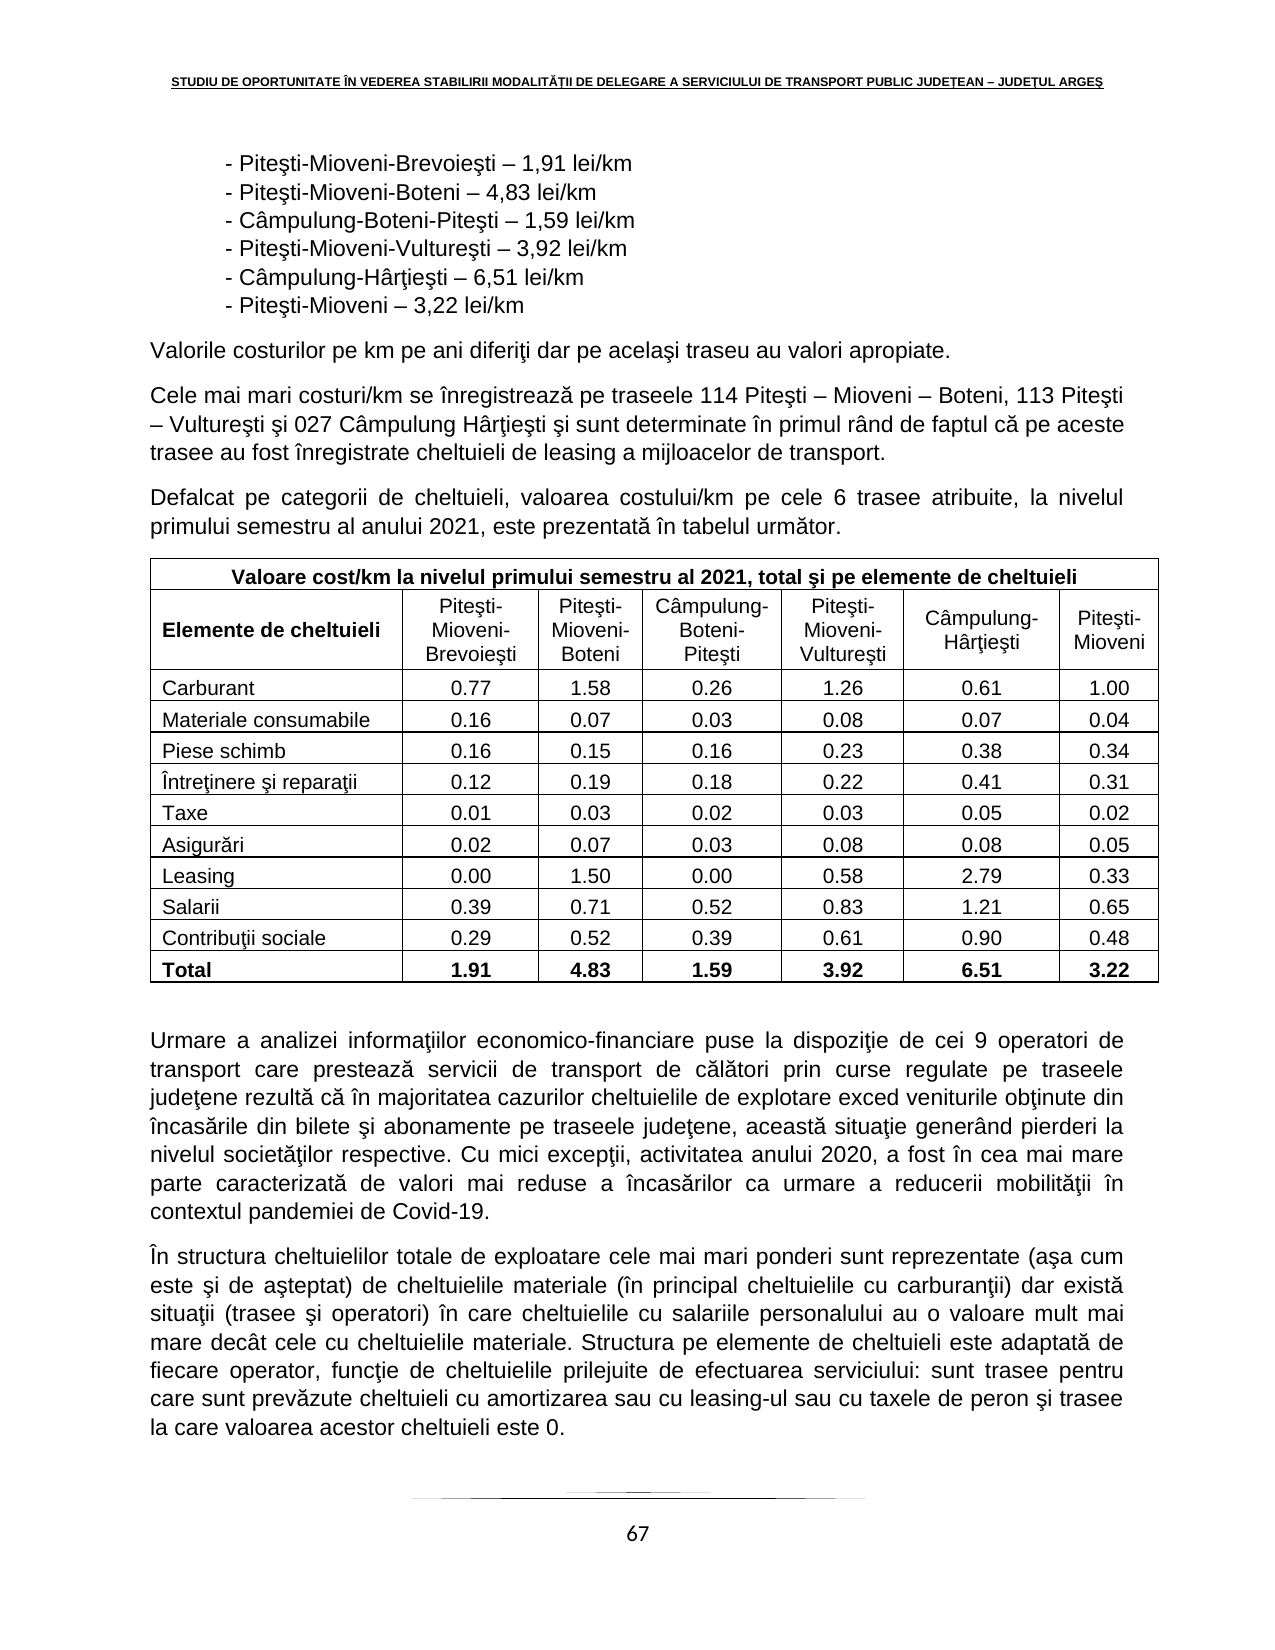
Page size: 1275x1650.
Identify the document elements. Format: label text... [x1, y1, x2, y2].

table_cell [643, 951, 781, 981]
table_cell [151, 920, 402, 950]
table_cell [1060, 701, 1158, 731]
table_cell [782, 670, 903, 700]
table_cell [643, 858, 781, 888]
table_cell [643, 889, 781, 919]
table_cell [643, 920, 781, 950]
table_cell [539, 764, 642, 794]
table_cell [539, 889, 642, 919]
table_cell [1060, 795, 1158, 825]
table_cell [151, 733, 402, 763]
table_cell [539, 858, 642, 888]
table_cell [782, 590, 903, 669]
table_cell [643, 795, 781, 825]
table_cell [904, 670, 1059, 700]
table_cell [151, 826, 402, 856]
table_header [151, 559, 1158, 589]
text Cele mai mari costuri/km se înregistrează pe traseele 114 Piteşti – Mioveni – Boteni, 113 Piteşti – Vultureşti şi 027 Câmpulung Hârţieşti şi sunt determinate în primul rând de faptul că pe aceste trasee au fost înregistrate cheltuieli de leasing a mijloacelor de transport. [150, 382, 1125, 466]
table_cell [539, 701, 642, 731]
list - Câmpulung-Boteni-Piteşti – 1,59 lei/km [225, 207, 1125, 233]
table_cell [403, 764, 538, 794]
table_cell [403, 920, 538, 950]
list - Piteşti-Mioveni-Boteni – 4,83 lei/km [225, 178, 1125, 205]
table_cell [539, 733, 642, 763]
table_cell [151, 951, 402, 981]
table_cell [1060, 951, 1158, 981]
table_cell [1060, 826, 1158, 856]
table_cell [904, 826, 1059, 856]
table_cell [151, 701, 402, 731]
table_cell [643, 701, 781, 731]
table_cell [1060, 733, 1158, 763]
text Defalcat pe categorii de cheltuieli, valoarea costului/km pe cele 6 trasee atribuite, la nivelul primului semestru al anului 2021, este prezentată în tabelul următor. [150, 484, 1125, 539]
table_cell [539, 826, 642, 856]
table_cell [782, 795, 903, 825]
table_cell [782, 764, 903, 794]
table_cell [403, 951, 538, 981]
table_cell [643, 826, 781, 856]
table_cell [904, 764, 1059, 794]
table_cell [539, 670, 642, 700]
list - Câmpulung-Hârţieşti – 6,51 lei/km [225, 264, 1125, 290]
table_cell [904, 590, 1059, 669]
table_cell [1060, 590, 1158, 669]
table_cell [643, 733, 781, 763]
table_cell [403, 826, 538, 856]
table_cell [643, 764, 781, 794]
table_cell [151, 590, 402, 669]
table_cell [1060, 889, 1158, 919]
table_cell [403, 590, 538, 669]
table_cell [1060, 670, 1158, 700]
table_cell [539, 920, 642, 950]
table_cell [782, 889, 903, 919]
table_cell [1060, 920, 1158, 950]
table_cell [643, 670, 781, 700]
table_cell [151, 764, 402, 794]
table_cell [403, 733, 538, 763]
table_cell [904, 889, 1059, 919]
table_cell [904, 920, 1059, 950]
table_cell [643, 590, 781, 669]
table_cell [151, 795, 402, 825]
list - Piteşti-Mioveni-Vultureşti – 3,92 lei/km [225, 235, 1125, 262]
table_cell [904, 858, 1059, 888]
list - Piteşti-Mioveni – 3,22 lei/km [225, 292, 1125, 318]
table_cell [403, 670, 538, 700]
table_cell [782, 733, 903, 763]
list - Piteşti-Mioveni-Brevoieşti – 1,91 lei/km [225, 150, 1125, 176]
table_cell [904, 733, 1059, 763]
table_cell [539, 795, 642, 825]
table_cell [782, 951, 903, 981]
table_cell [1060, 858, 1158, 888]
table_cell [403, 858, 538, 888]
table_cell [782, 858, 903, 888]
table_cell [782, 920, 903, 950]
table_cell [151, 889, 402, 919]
text În structura cheltuielilor totale de exploatare cele mai mari ponderi sunt reprezentate (aşa cum este şi de aşteptat) de cheltuielile materiale (în principal cheltuielile cu carburanţii) dar există situaţii (trasee şi operatori) în care cheltuielile cu salariile personalului au o valoare mult mai mare decât cele cu cheltuielile materiale. Structura pe elemente de cheltuieli este adaptată de fiecare operator, funcţie de cheltuielile prilejuite de efectuarea serviciului: sunt trasee pentru care sunt prevăzute cheltuieli cu amortizarea sau cu leasing-ul sau cu taxele de peron şi trasee la care valoarea acestor cheltuieli este 0. [150, 1243, 1125, 1440]
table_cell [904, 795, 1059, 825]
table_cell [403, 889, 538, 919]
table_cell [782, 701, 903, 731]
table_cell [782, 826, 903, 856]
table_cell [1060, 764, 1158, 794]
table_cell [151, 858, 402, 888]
text Valorile costurilor pe km pe ani diferiţi dar pe acelaşi traseu au valori apropiate. [150, 337, 1125, 364]
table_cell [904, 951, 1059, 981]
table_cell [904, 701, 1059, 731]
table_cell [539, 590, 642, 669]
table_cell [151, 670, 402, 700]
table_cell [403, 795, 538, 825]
text Urmare a analizei informaţiilor economico-financiare puse la dispoziţie de cei 9 operatori de transport care prestează servicii de transport de călători prin curse regulate pe traseele judeţene rezultă că în majoritatea cazurilor cheltuielile de explotare exced veniturile obţinute din încasările din bilete şi abonamente pe traseele judeţene, această situaţie generând pierderi la nivelul societăţilor respective. Cu mici excepţii, activitatea anului 2020, a fost în cea mai mare parte caracterizată de valori mai reduse a încasărilor ca urmare a reducerii mobilităţii în contextul pandemiei de Covid-19. [150, 1027, 1125, 1224]
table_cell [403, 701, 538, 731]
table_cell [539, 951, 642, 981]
